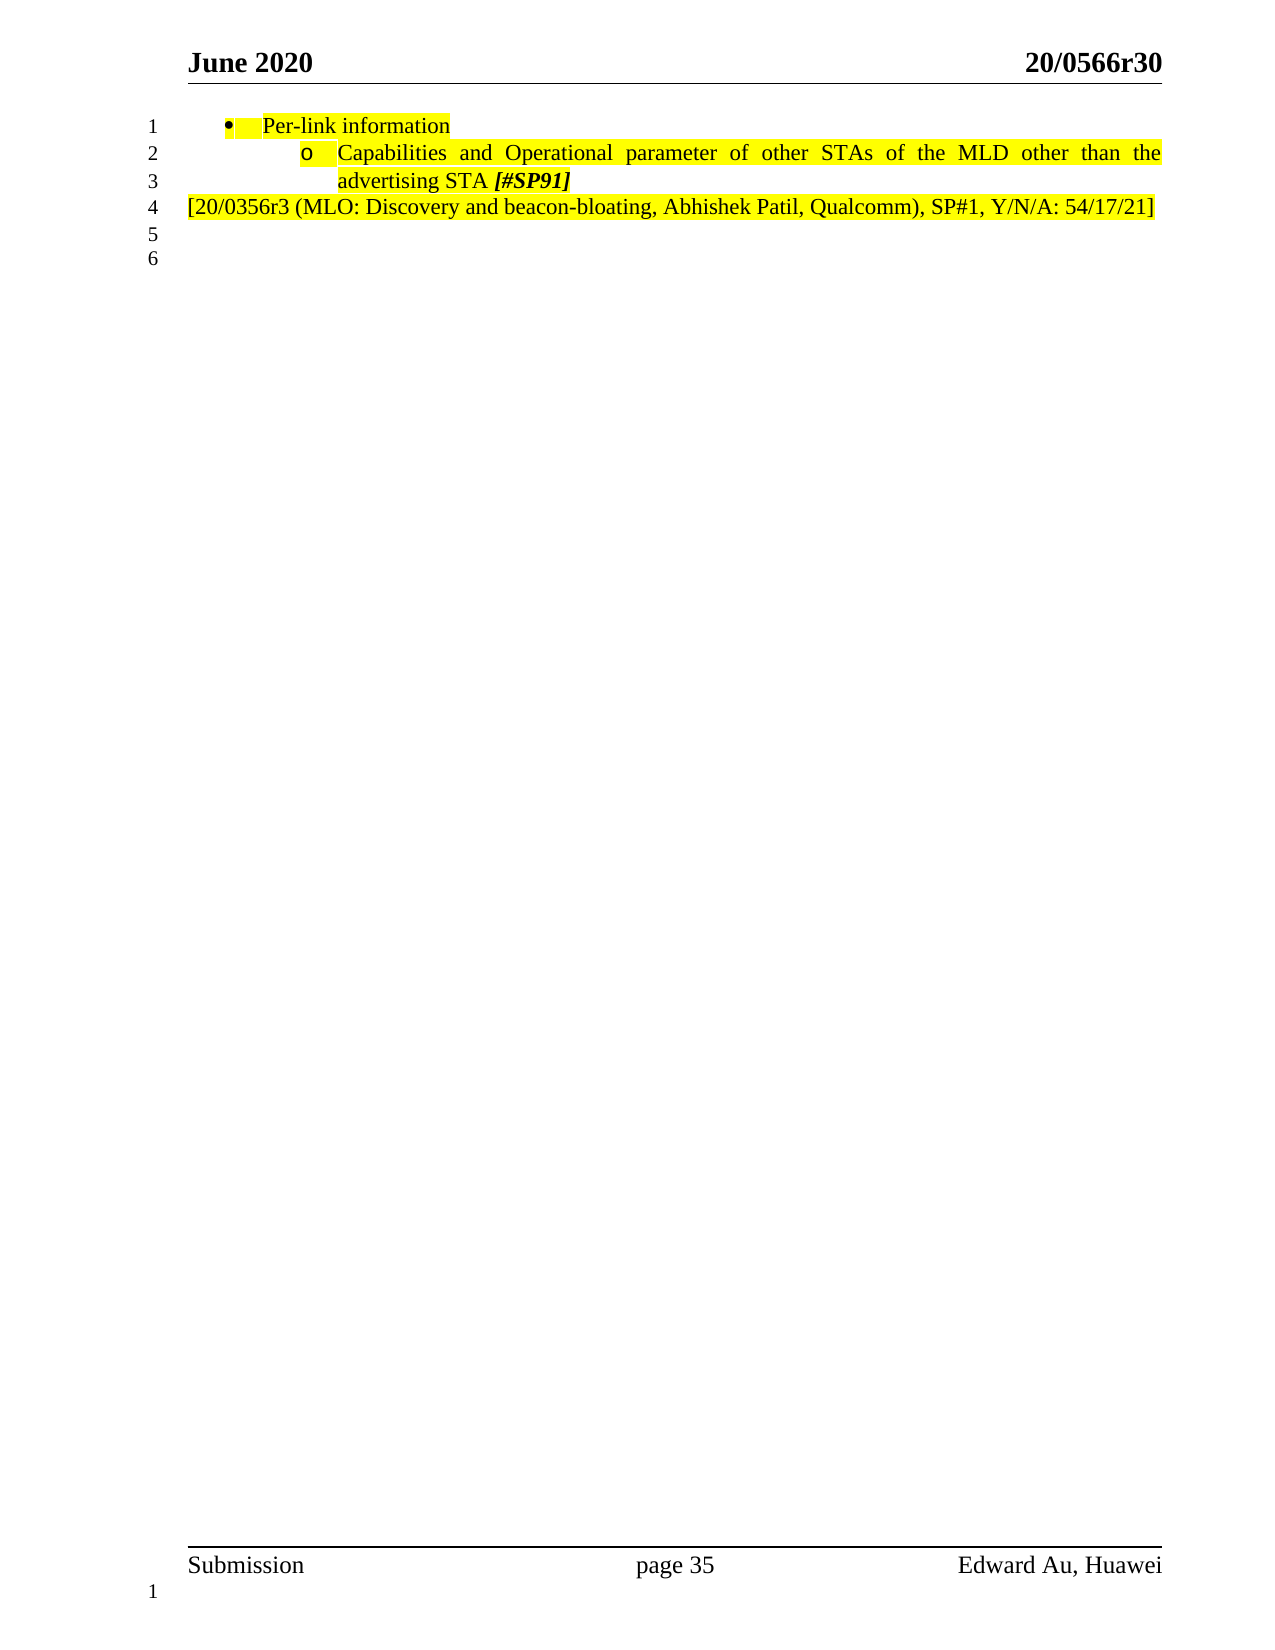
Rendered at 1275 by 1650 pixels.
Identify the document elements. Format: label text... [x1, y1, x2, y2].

list Per-link information [225, 112, 1162, 139]
text [20/0356r3 (MLO: Discovery and beacon-bloating, Abhishek Patil, Qualcomm), SP#1, Y/N/A: 54/17/21] [187, 193, 1162, 220]
list Capabilities and Operational parameter of other STAs of the MLD other than the advertising STA [#SP91] [300, 139, 1162, 193]
